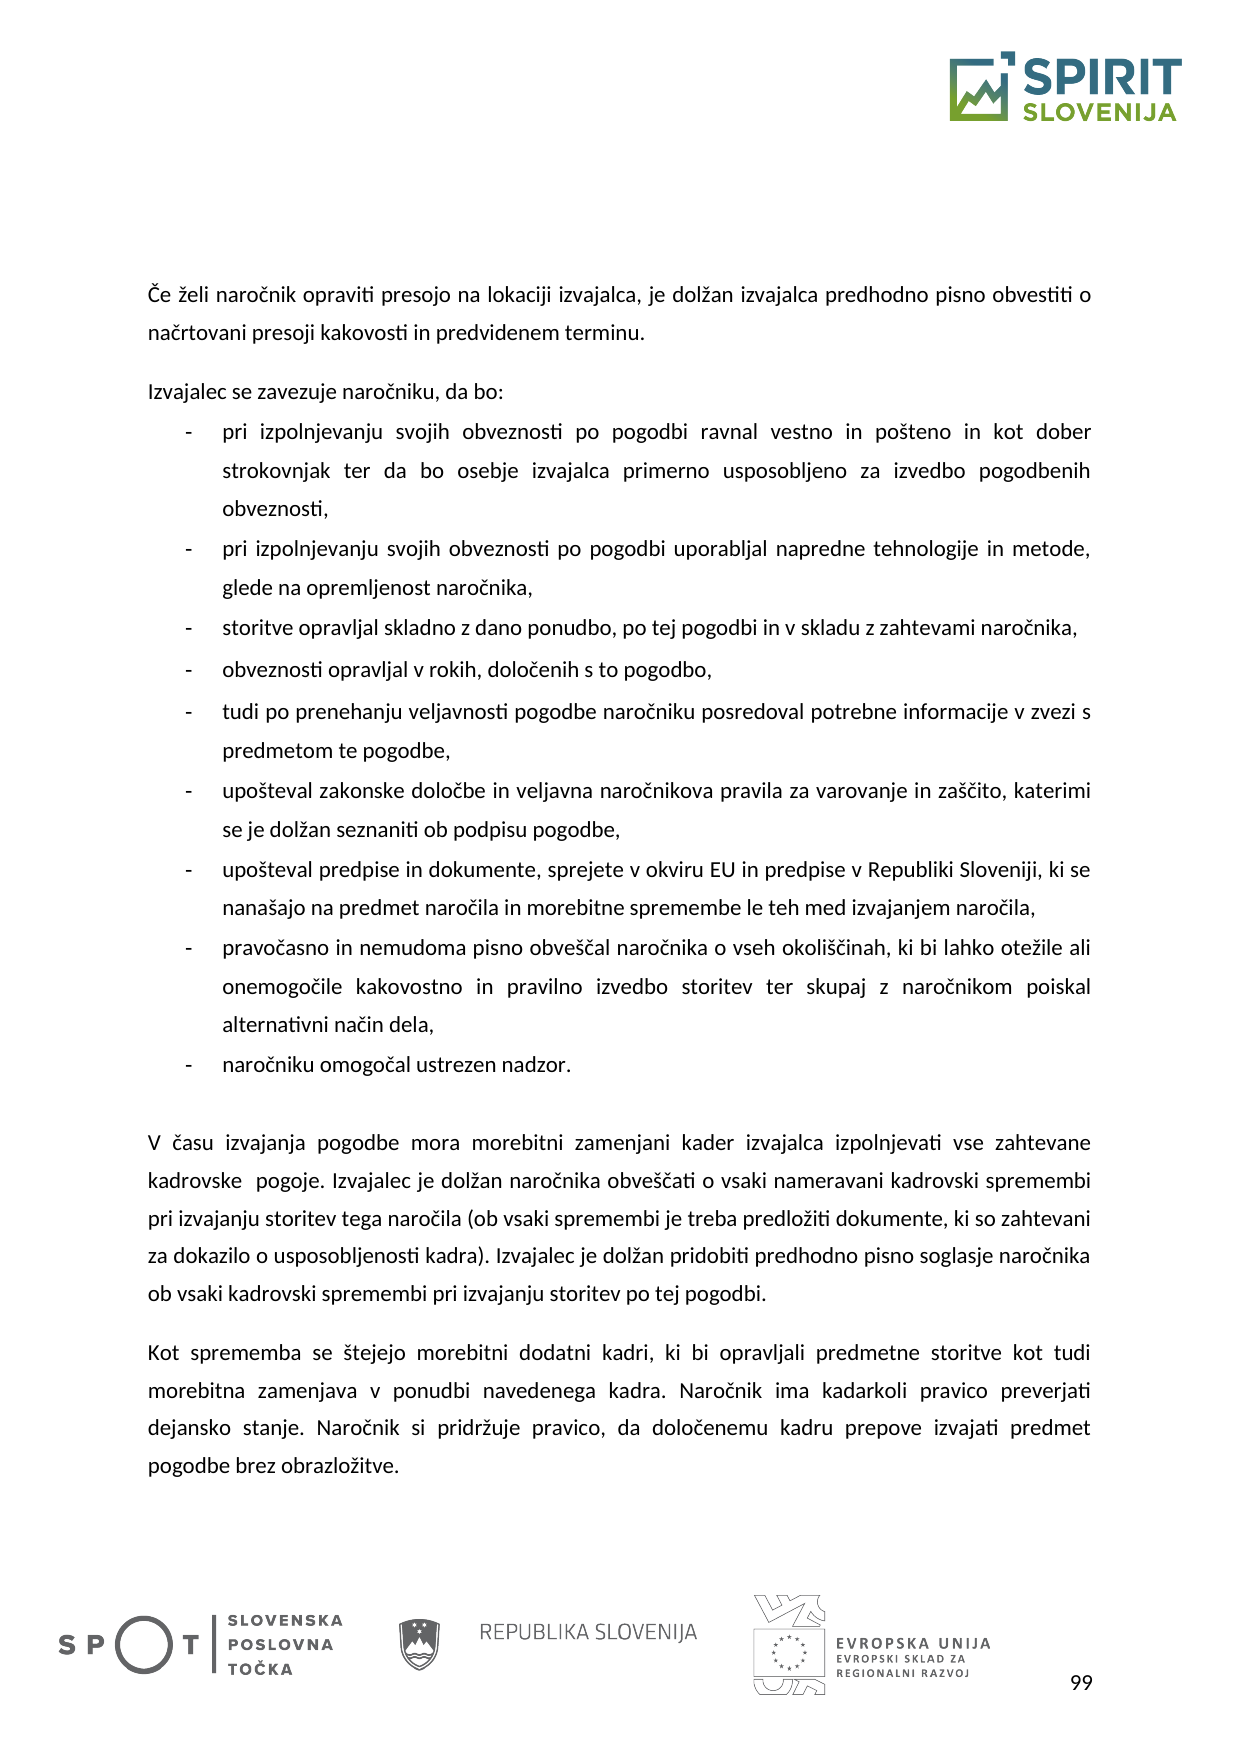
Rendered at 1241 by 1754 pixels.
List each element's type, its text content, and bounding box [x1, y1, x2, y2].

list obveznosti opravljal v rokih, določenih s to pogodbo, [185, 653, 1093, 684]
text Izvajalec se zavezuje naročniku, da bo: [148, 377, 1093, 405]
list pri izpolnjevanju svojih obveznosti po pogodbi ravnal vestno in pošteno in kot dober strokovnjak ter da bo osebje izvajalca primerno usposobljeno za izvedbo pogodbenih obveznosti, [185, 415, 1093, 522]
text V času izvajanja pogodbe mora morebitni zamenjani kader izvajalca izpolnjevati vse zahtevane kadrovske pogoje. Izvajalec je dolžan naročnika obveščati o vsaki nameravani kadrovski spremembi pri izvajanju storitev tega naročila (ob vsaki spremembi je treba predložiti dokumente, ki so zahtevani za dokazilo o usposobljenosti kadra). Izvajalec je dolžan pridobiti predhodno pisno soglasje naročnika ob vsaki kadrovski spremembi pri izvajanju storitev po tej pogodbi. [148, 1128, 1093, 1307]
list tudi po prenehanju veljavnosti pogodbe naročniku posredoval potrebne informacije v zvezi s predmetom te pogodbe, [185, 695, 1093, 764]
picture [0, 1583, 1241, 1754]
list upošteval zakonske določbe in veljavna naročnikova pravila za varovanje in zaščito, katerimi se je dolžan seznaniti ob podpisu pogodbe, [185, 774, 1093, 843]
picture [0, 0, 1241, 138]
list upošteval predpise in dokumente, sprejete v okviru EU in predpise v Republiki Sloveniji, ki se nanašajo na predmet naročila in morebitne spremembe le teh med izvajanjem naročila, [185, 852, 1093, 922]
text Kot sprememba se štejejo morebitni dodatni kadri, ki bi opravljali predmetne storitve kot tudi morebitna zamenjava v ponudbi navedenega kadra. Naročnik ima kadarkoli pravico preverjati dejansko stanje. Naročnik si pridržuje pravico, da določenemu kadru prepove izvajati predmet pogodbe brez obrazložitve. [148, 1338, 1093, 1479]
list pri izpolnjevanju svojih obveznosti po pogodbi uporabljal napredne tehnologije in metode, glede na opremljenost naročnika, [185, 532, 1093, 601]
list pravočasno in nemudoma pisno obveščal naročnika o vseh okoliščinah, ki bi lahko otežile ali onemogočile kakovostno in pravilno izvedbo storitev ter skupaj z naročnikom poiskal alternativni način dela, [185, 931, 1093, 1038]
list storitve opravljal skladno z dano ponudbo, po tej pogodbi in v skladu z zahtevami naročnika, [185, 610, 1093, 642]
list naročniku omogočal ustrezen nadzor. [185, 1048, 1093, 1079]
text Če želi naročnik opraviti presojo na lokaciji izvajalca, je dolžan izvajalca predhodno pisno obvestiti o načrtovani presoji kakovosti in predvidenem terminu. [148, 281, 1093, 346]
